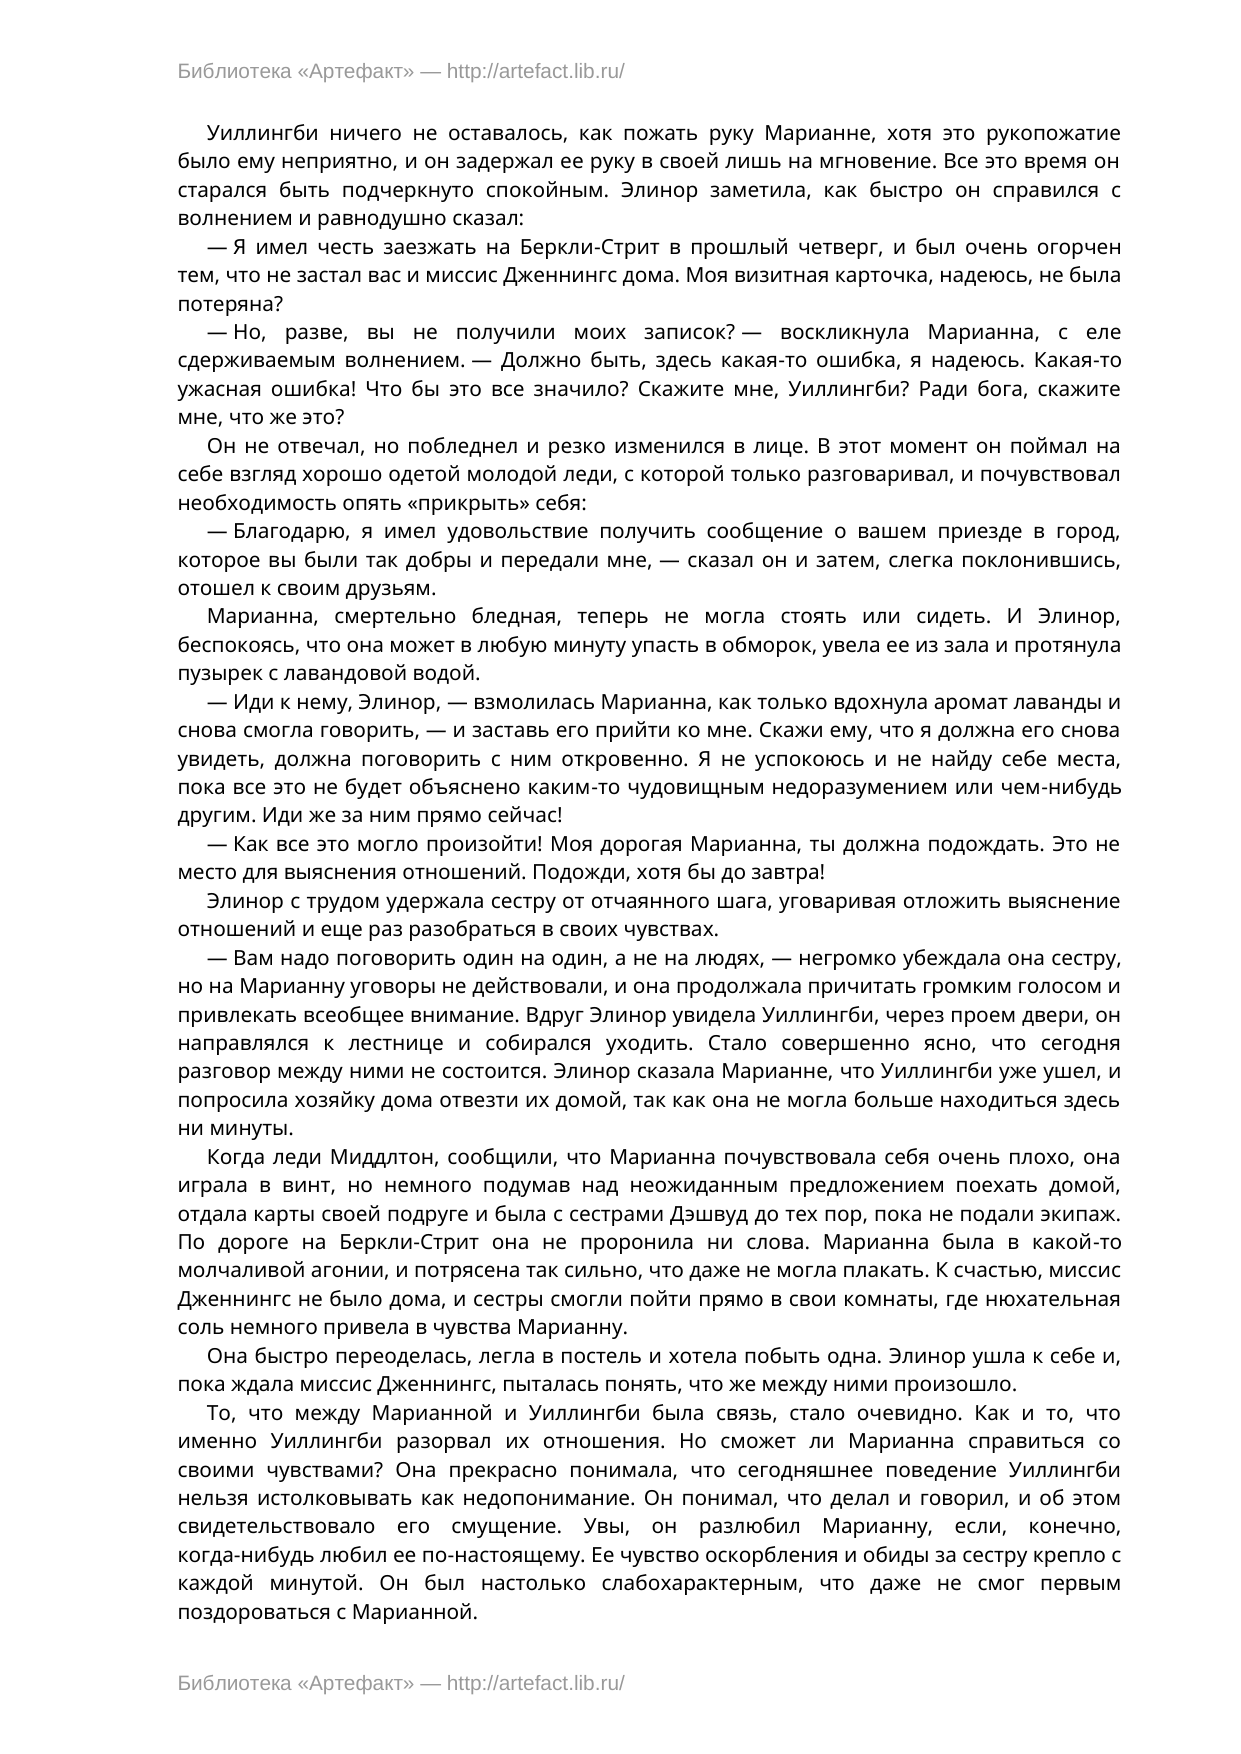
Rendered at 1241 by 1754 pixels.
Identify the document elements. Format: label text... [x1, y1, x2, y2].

text Он не отвечал, но побледнел и резко изменился в лице. В этот момент он поймал на себе взгляд хорошо одетой молодой леди, с которой только разговаривал, и почувствовал необходимость опять «прикрыть» себя: [177, 431, 1122, 516]
text — Но, разве, вы не получили моих записок? — воскликнула Марианна, с еле сдерживаемым волнением. — Должно быть, здесь какая-то ошибка, я надеюсь. Какая-то ужасная ошибка! Что бы это все значило? Скажите мне, Уиллингби? Ради бога, скажите мне, что же это? [177, 317, 1122, 431]
text — Иди к нему, Элинор, — взмолилась Марианна, как только вдохнула аромат лаванды и снова смогла говорить, — и заставь его прийти ко мне. Скажи ему, что я должна его снова увидеть, должна поговорить с ним откровенно. Я не успокоюсь и не найду себе места, пока все это не будет объяснено каким-то чудовищным недоразумением или чем-нибудь другим. Иди же за ним прямо сейчас! [177, 687, 1122, 829]
text Уиллингби ничего не оставалось, как пожать руку Марианне, хотя это рукопожатие было ему неприятно, и он задержал ее руку в своей лишь на мгновение. Все это время он старался быть подчеркнуто спокойным. Элинор заметила, как быстро он справился с волнением и равнодушно сказал: [177, 118, 1122, 232]
text — Благодарю, я имел удовольствие получить сообщение о вашем приезде в город, которое вы были так добры и передали мне, — сказал он и затем, слегка поклонившись, отошел к своим друзьям. [177, 516, 1122, 602]
text — Вам надо поговорить один на один, а не на людях, — негромко убеждала она сестру, но на Марианну уговоры не действовали, и она продолжала причитать громким голосом и привлекать всеобщее внимание. Вдруг Элинор увидела Уиллингби, через проем двери, он направлялся к лестнице и собирался уходить. Стало совершенно ясно, что сегодня разговор между ними не состоится. Элинор сказала Марианне, что Уиллингби уже ушел, и попросила хозяйку дома отвезти их домой, так как она не могла больше находиться здесь ни минуты. [177, 943, 1122, 1142]
text — Как все это могло произойти! Моя дорогая Марианна, ты должна подождать. Это не место для выяснения отношений. Подожди, хотя бы до завтра! [177, 829, 1122, 886]
text То, что между Марианной и Уиллингби была связь, стало очевидно. Как и то, что именно Уиллингби разорвал их отношения. Но сможет ли Марианна справиться со своими чувствами? Она прекрасно понимала, что сегодняшнее поведение Уиллингби нельзя истолковывать как недопонимание. Он понимал, что делал и говорил, и об этом свидетельствовало его смущение. Увы, он разлюбил Марианну, если, конечно, когда-нибудь любил ее по-настоящему. Ее чувство оскорбления и обиды за сестру крепло с каждой минутой. Он был настолько слабохарактерным, что даже не смог первым поздороваться с Марианной. [177, 1398, 1122, 1625]
text — Я имел честь заезжать на Беркли-Стрит в прошлый четверг, и был очень огорчен тем, что не застал вас и миссис Дженнингс дома. Моя визитная карточка, надеюсь, не была потеряна? [177, 232, 1122, 317]
text Марианна, смертельно бледная, теперь не могла стоять или сидеть. И Элинор, беспокоясь, что она может в любую минуту упасть в обморок, увела ее из зала и протянула пузырек с лавандовой водой. [177, 602, 1122, 687]
text Когда леди Миддлтон, сообщили, что Марианна почувствовала себя очень плохо, она играла в винт, но немного подумав над неожиданным предложением поехать домой, отдала карты своей подруге и была с сестрами Дэшвуд до тех пор, пока не подали экипаж. По дороге на Беркли-Стрит она не проронила ни слова. Марианна была в какой-то молчаливой агонии, и потрясена так сильно, что даже не могла плакать. К счастью, миссис Дженнингс не было дома, и сестры смогли пойти прямо в свои комнаты, где нюхательная соль немного привела в чувства Марианну. [177, 1142, 1122, 1341]
text Она быстро переоделась, легла в постель и хотела побыть одна. Элинор ушла к себе и, пока ждала миссис Дженнингс, пыталась понять, что же между ними произошло. [177, 1341, 1122, 1398]
text Элинор с трудом удержала сестру от отчаянного шага, уговаривая отложить выяснение отношений и еще раз разобраться в своих чувствах. [177, 886, 1122, 943]
